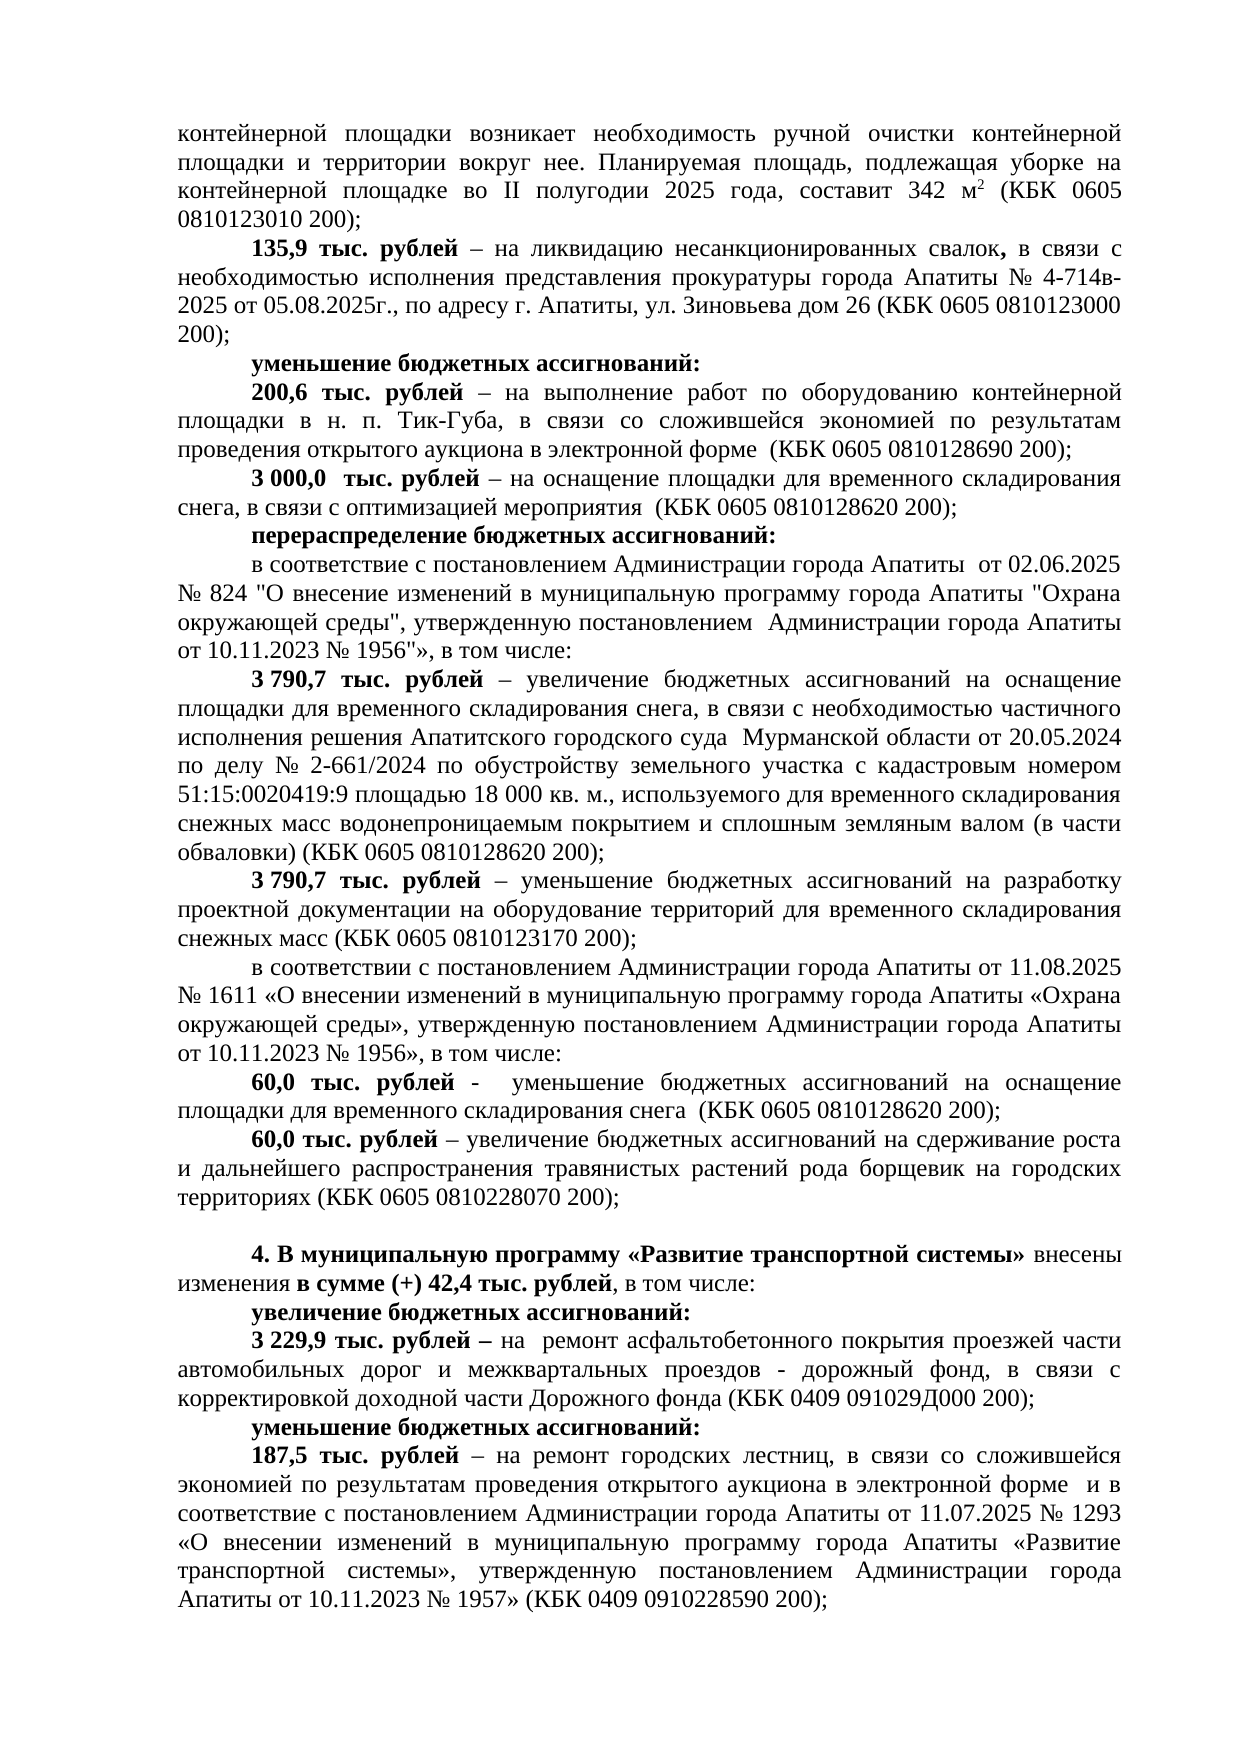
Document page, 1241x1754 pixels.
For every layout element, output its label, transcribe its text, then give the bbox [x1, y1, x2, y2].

text уменьшение бюджетных ассигнований: [177, 348, 1122, 377]
text 187,5 тыс. рублей – на ремонт городских лестниц, в связи со сложившейся экономией по результатам проведения открытого аукциона в электронной форме и в соответствие с постановлением Администрации города Апатиты от 11.07.2025 № 1293 «О внесении изменений в муниципальную программу города Апатиты «Развитие транспортной системы», утвержденную постановлением Администрации города Апатиты от 10.11.2023 № 1957» (КБК 0409 0910228590 200); [177, 1441, 1122, 1613]
text 60,0 тыс. рублей - уменьшение бюджетных ассигнований на оснащение площадки для временного складирования снега (КБК 0605 0810128620 200); [177, 1067, 1122, 1124]
text в соответствие с постановлением Администрации города Апатиты от 02.06.2025 № 824 "О внесение изменений в муниципальную программу города Апатиты "Охрана окружающей среды", утвержденную постановлением Администрации города Апатиты от 10.11.2023 № 1956"», в том числе: [177, 549, 1122, 664]
text 200,6 тыс. рублей – на выполнение работ по оборудованию контейнерной площадки в н. п. Тик-Губа, в связи со сложившейся экономией по результатам проведения открытого аукциона в электронной форме (КБК 0605 0810128690 200); [177, 377, 1122, 463]
text перераспределение бюджетных ассигнований: [177, 521, 1122, 549]
text 3 000,0 тыс. рублей – на оснащение площадки для временного складирования снега, в связи с оптимизацией мероприятия (КБК 0605 0810128620 200); [177, 463, 1122, 521]
text в соответствии с постановлением Администрации города Апатиты от 11.08.2025 № 1611 «О внесении изменений в муниципальную программу города Апатиты «Охрана окружающей среды», утвержденную постановлением Администрации города Апатиты от 10.11.2023 № 1956», в том числе: [177, 952, 1122, 1067]
text 3 790,7 тыс. рублей – уменьшение бюджетных ассигнований на разработку проектной документации на оборудование территорий для временного складирования снежных масс (КБК 0605 0810123170 200); [177, 866, 1122, 952]
text 3 790,7 тыс. рублей – увеличение бюджетных ассигнований на оснащение площадки для временного складирования снега, в связи с необходимостью частичного исполнения решения Апатитского городского суда Мурманской области от 20.05.2024 по делу № 2-661/2024 по обустройству земельного участка с кадастровым номером 51:15:0020419:9 площадью 18 000 кв. м., используемого для временного складирования снежных масс водонепроницаемым покрытием и сплошным земляным валом (в части обваловки) (КБК 0605 0810128620 200); [177, 664, 1122, 866]
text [177, 118, 1122, 233]
text 60,0 тыс. рублей – увеличение бюджетных ассигнований на сдерживание роста и дальнейшего распространения травянистых растений рода борщевик на городских территориях (КБК 0605 0810228070 200); [177, 1124, 1122, 1211]
text 4. В муниципальную программу «Развитие транспортной системы» внесены изменения в сумме (+) 42,4 тыс. рублей, в том числе: [177, 1239, 1122, 1297]
text увеличение бюджетных ассигнований: [177, 1297, 1122, 1326]
text 135,9 тыс. рублей – на ликвидацию несанкционированных свалок, в связи с необходимостью исполнения представления прокуратуры города Апатиты № 4-714в-2025 от 05.08.2025г., по адресу г. Апатиты, ул. Зиновьева дом 26 (КБК 0605 0810123000 200); [177, 233, 1122, 348]
text уменьшение бюджетных ассигнований: [177, 1412, 1122, 1441]
text 3 229,9 тыс. рублей – на ремонт асфальтобетонного покрытия проезжей части автомобильных дорог и межквартальных проездов - дорожный фонд, в связи с корректировкой доходной части Дорожного фонда (КБК 0409 091029Д000 200); [177, 1326, 1122, 1412]
